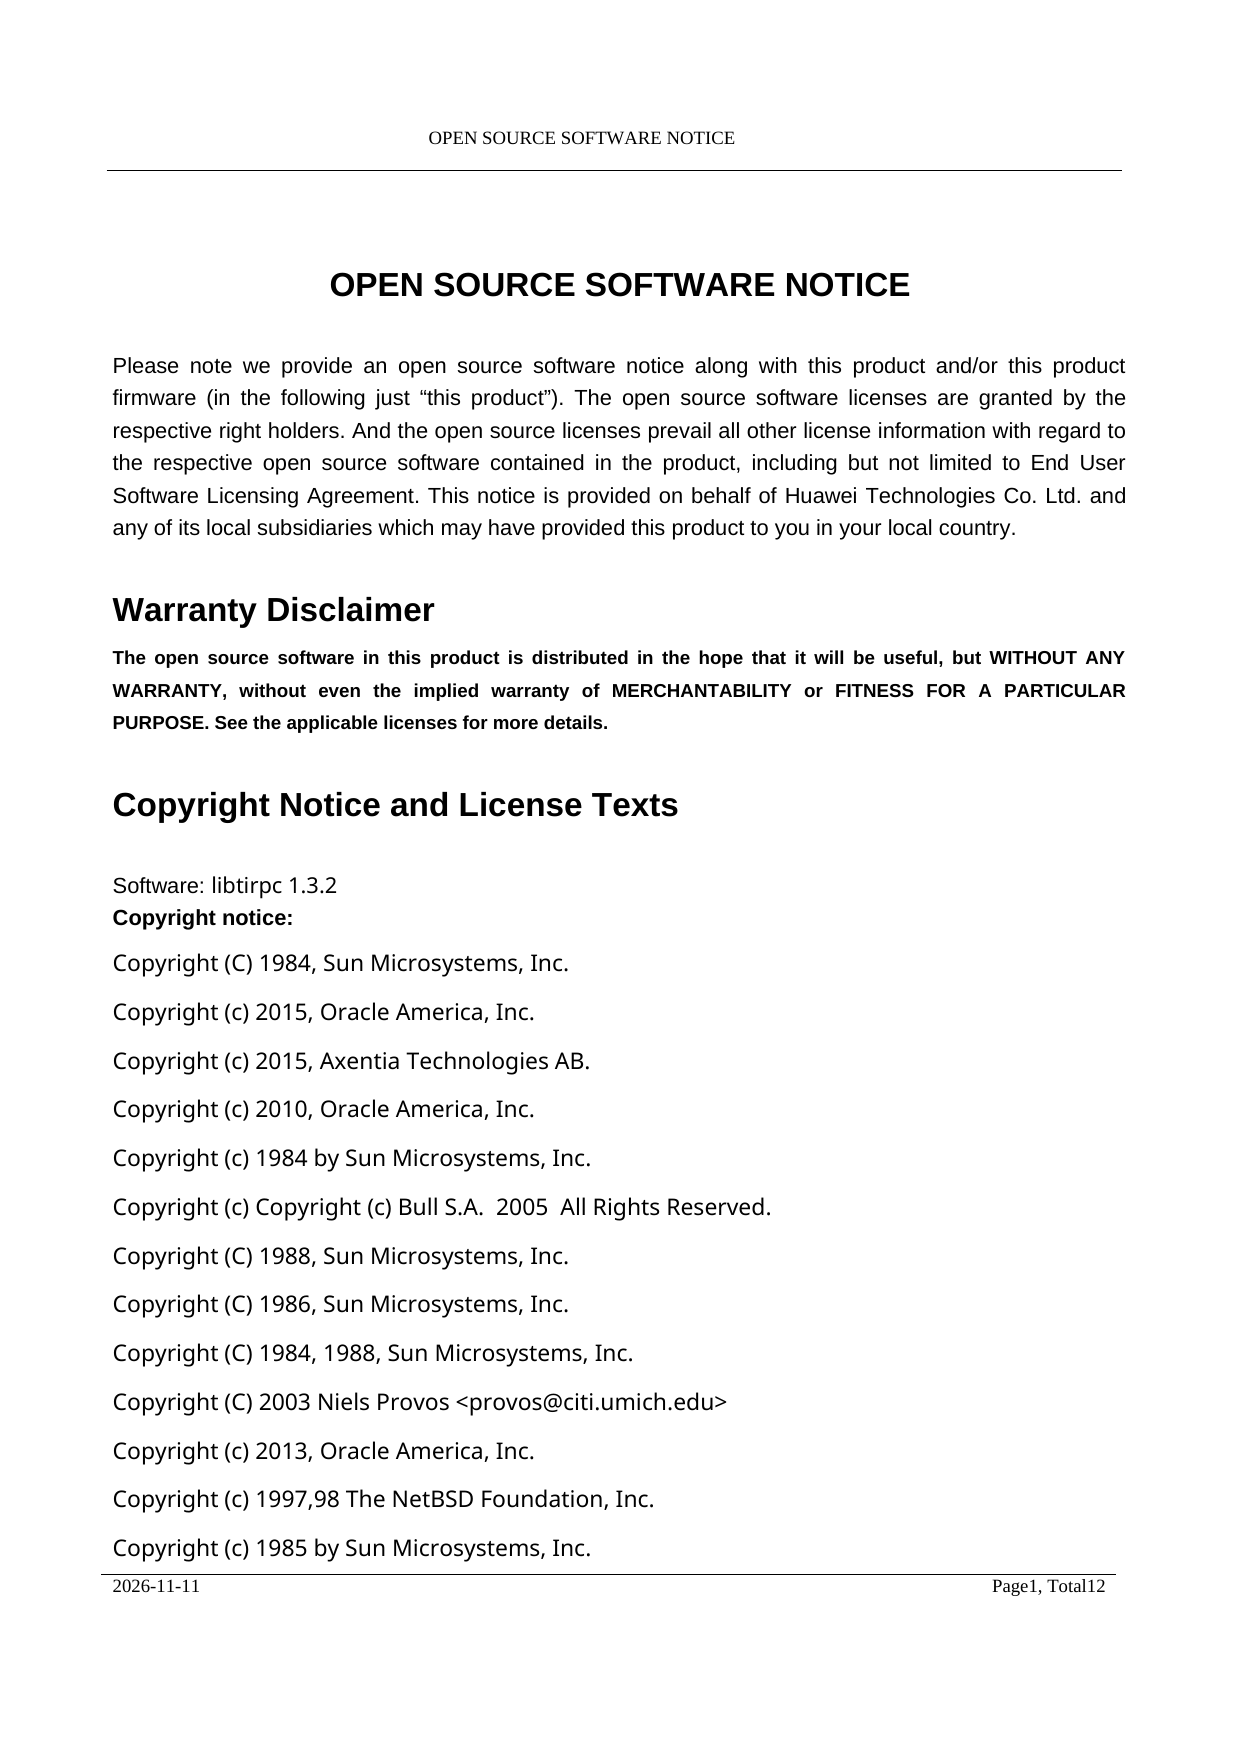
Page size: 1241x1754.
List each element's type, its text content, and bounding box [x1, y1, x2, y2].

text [112, 947, 1128, 1564]
text OPEN SOURCE SOFTWARE NOTICE [112, 251, 1128, 316]
text Software: libtirpc 1.3.2 [112, 869, 1128, 901]
text Warranty Disclaimer [112, 576, 1128, 641]
text The open source software in this product is distributed in the hope that it will be useful, but WITHOUT ANY WARRANTY, without even the implied warranty of MERCHANTABILITY or FITNESS FOR A PARTICULAR PURPOSE. See the applicable licenses for more details. [112, 641, 1128, 739]
text Please note we provide an open source software notice along with this product and/or this product firmware (in the following just “this product”). The open source software licenses are granted by the respective right holders. And the open source licenses prevail all other license information with regard to the respective open source software contained in the product, including but not limited to End User Software Licensing Agreement. This notice is provided on behalf of Huawei Technologies Co. Ltd. and any of its local subsidiaries which may have provided this product to you in your local country. [112, 349, 1128, 544]
text Copyright Notice and License Texts [112, 771, 1128, 836]
text Copyright notice: [112, 901, 1128, 934]
